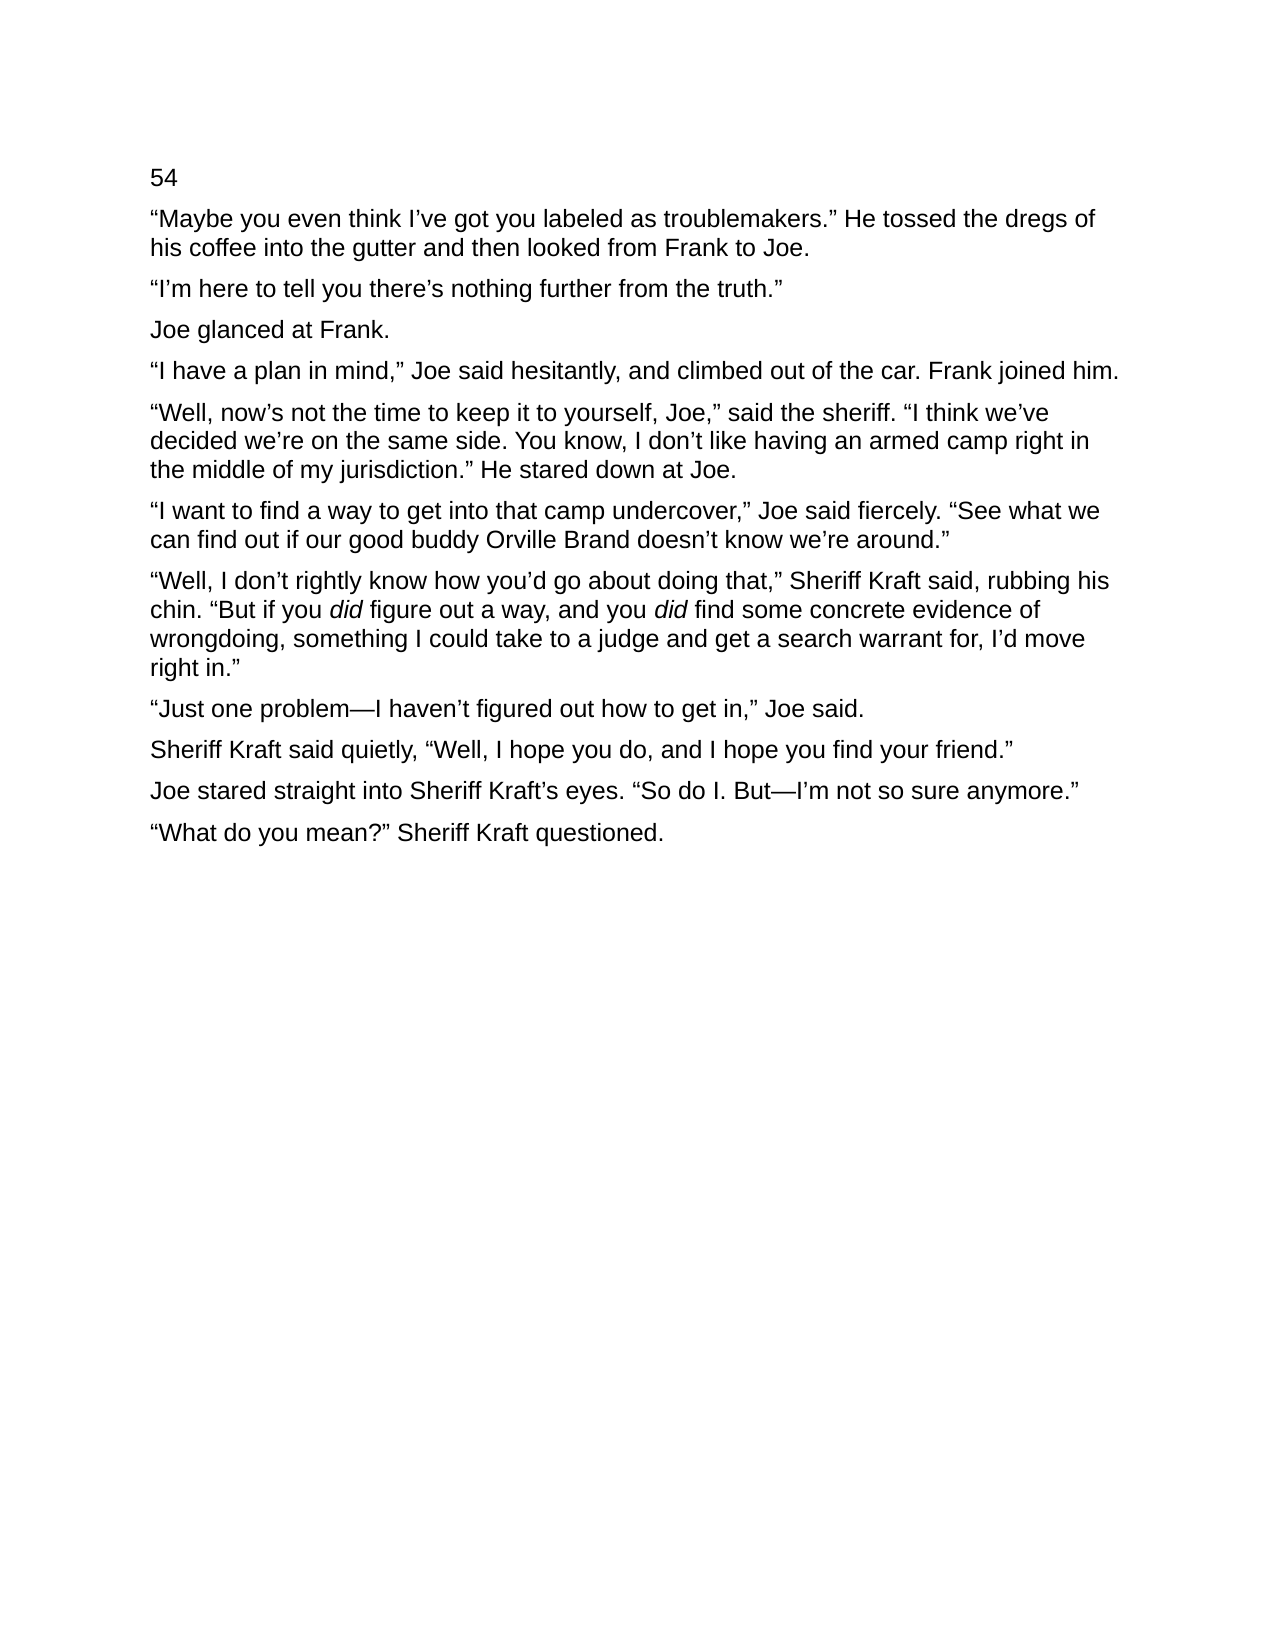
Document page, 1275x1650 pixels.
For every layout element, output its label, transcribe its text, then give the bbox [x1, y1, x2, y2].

text “What do you mean?” Sheriff Kraft questioned. [150, 817, 1125, 846]
text “I want to find a way to get into that camp undercover,” Joe said fiercely. “See what we can find out if our good buddy Orville Brand doesn’t know we’re around.” [150, 496, 1125, 554]
text “Well, I don’t rightly know how you’d go about doing that,” Sheriff Kraft said, rubbing his chin. “But if you did figure out a way, and you did find some concrete evidence of wrongdoing, something I could take to a judge and get a search warrant for, I’d move right in.” [150, 566, 1125, 681]
text “I’m here to tell you there’s nothing further from the truth.” [150, 274, 1125, 302]
text “Maybe you even think I’ve got you labeled as troublemakers.” He tossed the dregs of his coffee into the gutter and then looked from Frank to Joe. [150, 204, 1125, 261]
text Joe stared straight into Sheriff Kraft’s eyes. “So do I. But—I’m not so sure anymore.” [150, 776, 1125, 805]
text “I have a plan in mind,” Joe said hesitantly, and climbed out of the car. Frank joined him. [150, 356, 1125, 385]
text Joe glanced at Frank. [150, 315, 1125, 344]
text 54 [150, 162, 1125, 191]
text “Just one problem—I haven’t figured out how to get in,” Joe said. [150, 694, 1125, 722]
text “Well, now’s not the time to keep it to yourself, Joe,” said the sheriff. “I think we’ve decided we’re on the same side. You know, I don’t like having an armed camp right in the middle of my jurisdiction.” He stared down at Joe. [150, 397, 1125, 484]
text Sheriff Kraft said quietly, “Well, I hope you do, and I hope you find your friend.” [150, 735, 1125, 764]
